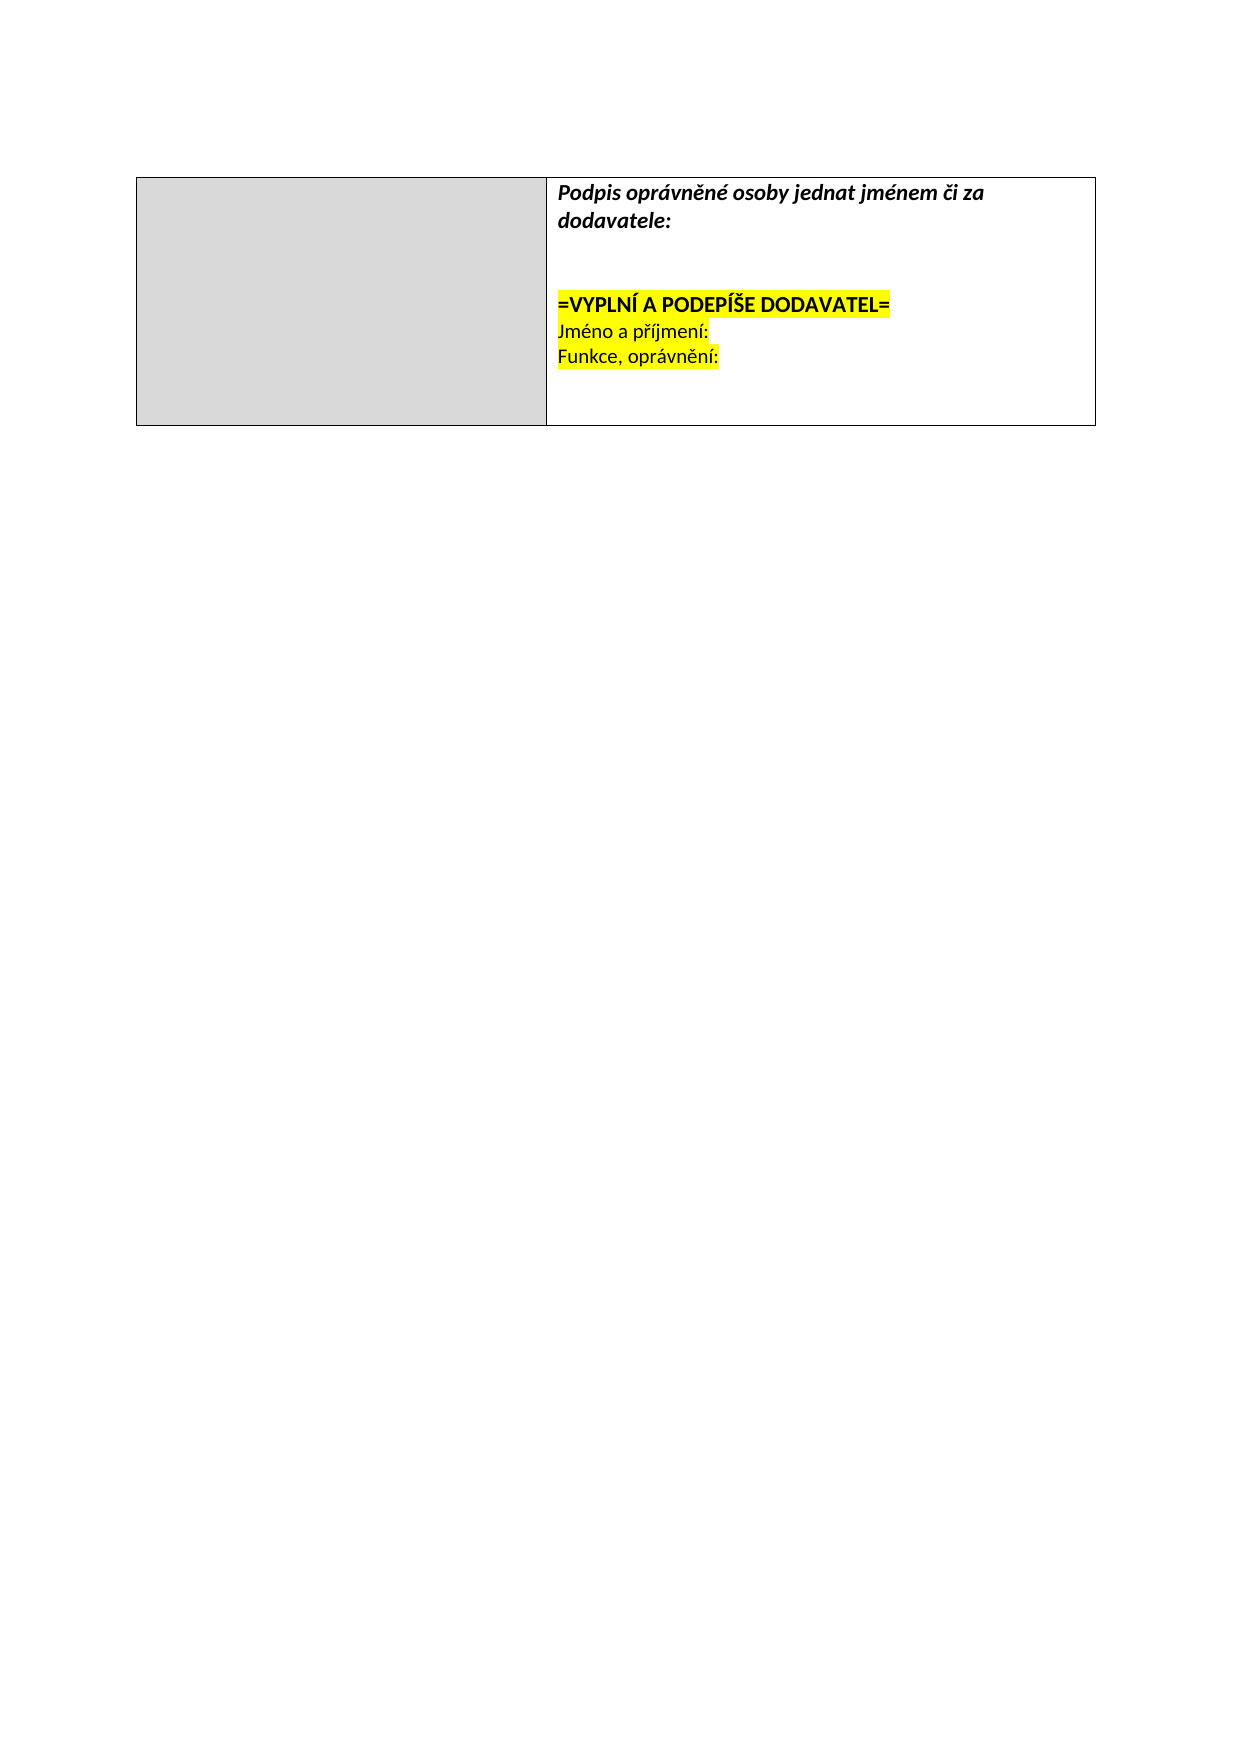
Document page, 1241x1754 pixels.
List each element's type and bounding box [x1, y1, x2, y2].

table_cell [547, 178, 1095, 425]
table_cell [137, 178, 546, 425]
